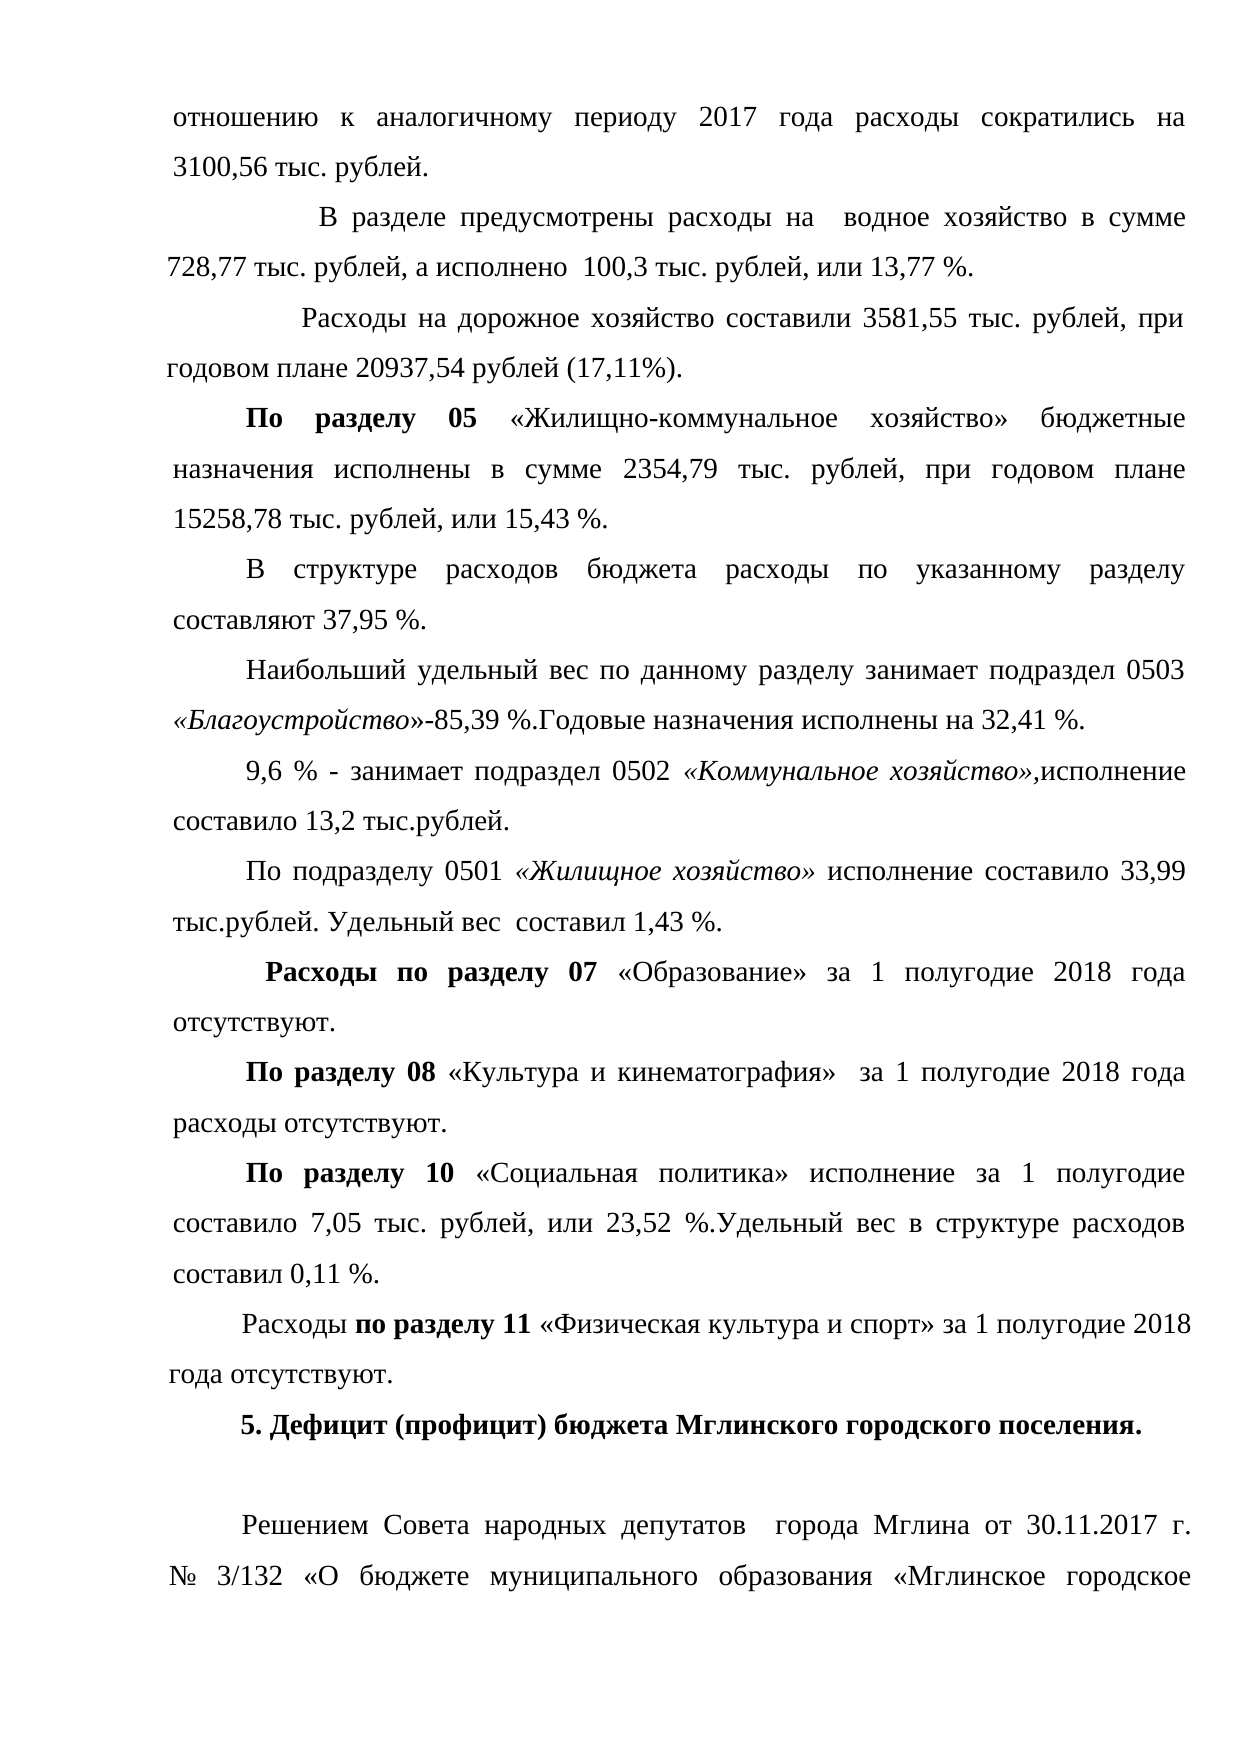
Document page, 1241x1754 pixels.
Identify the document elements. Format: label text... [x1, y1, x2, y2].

text Расходы на дорожное хозяйство составили 3581,55 тыс. рублей, при годовом плане 20937,54 рублей (17,11%). [166, 300, 1186, 384]
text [168, 1507, 1192, 1591]
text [173, 99, 1186, 182]
text 5. Дефицит (профицит) бюджета Мглинского городского поселения. [166, 1407, 1192, 1440]
text В структуре расходов бюджета расходы по указанному разделу составляют 37,95 %. [173, 551, 1186, 635]
text В разделе предусмотрены расходы на водное хозяйство в сумме 728,77 тыс. рублей, а исполнено 100,3 тыс. рублей, или 13,77 %. [166, 199, 1186, 283]
text По разделу 08 «Культура и кинематография» за 1 полугодие 2018 года расходы отсутствуют. [173, 1054, 1186, 1138]
text Расходы по разделу 11 «Физическая культура и спорт» за 1 полугодие 2018 года отсутствуют. [168, 1306, 1192, 1390]
text По разделу 05 «Жилищно-коммунальное хозяйство» бюджетные назначения исполнены в сумме 2354,79 тыс. рублей, при годовом плане 15258,78 тыс. рублей, или 15,43 %. [173, 401, 1186, 535]
text По разделу 10 «Социальная политика» исполнение за 1 полугодие составило 7,05 тыс. рублей, или 23,52 %.Удельный вес в структуре расходов составил 0,11 %. [173, 1155, 1186, 1289]
text Наибольший удельный вес по данному разделу занимает подраздел 0503 «Благоустройство»-85,39 %.Годовые назначения исполнены на 32,41 %. [173, 652, 1186, 736]
text 9,6 % - занимает подраздел 0502 «Коммунальное хозяйство»,исполнение составило 13,2 тыс.рублей. [173, 753, 1186, 837]
text Расходы по разделу 07 «Образование» за 1 полугодие 2018 года отсутствуют. [173, 954, 1186, 1038]
text По подразделу 0501 «Жилищное хозяйство» исполнение составило 33,99 тыс.рублей. Удельный вес составил 1,43 %. [173, 853, 1186, 937]
